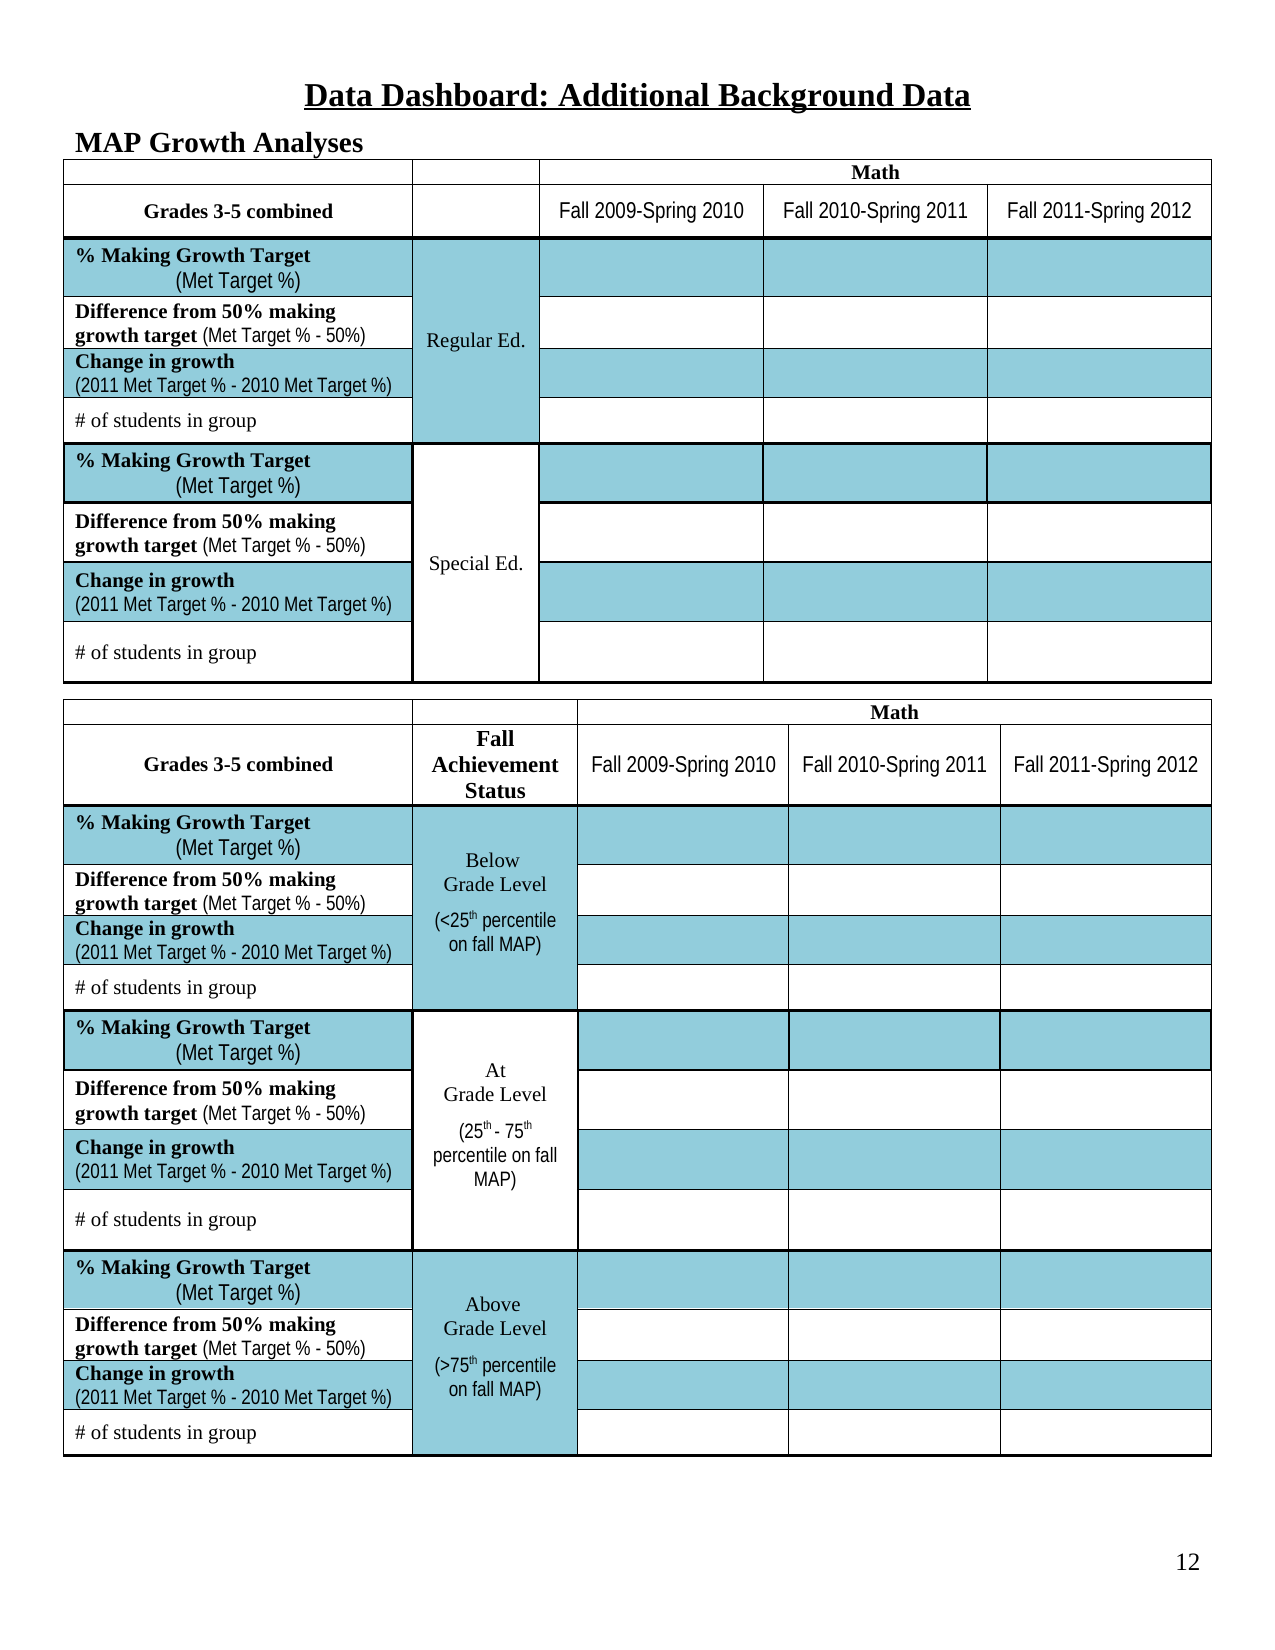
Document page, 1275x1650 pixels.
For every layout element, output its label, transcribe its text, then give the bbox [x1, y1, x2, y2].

table_cell [1001, 1361, 1211, 1409]
table_cell [579, 1071, 788, 1129]
table_cell [578, 1410, 788, 1454]
table_cell [988, 349, 1211, 397]
table_cell [988, 240, 1211, 296]
table_cell [1001, 1190, 1211, 1249]
table_cell Difference from 50% making growth target (Met Target % - 50%) [64, 865, 412, 915]
table_cell [789, 1310, 1000, 1360]
table_cell [789, 1410, 1000, 1454]
table_cell Change in growth (2011 Met Target % - 2010 Met Target %) [64, 1130, 411, 1189]
table_cell [1001, 965, 1211, 1009]
table_cell [988, 504, 1211, 561]
table_header [64, 160, 412, 184]
table_cell [1001, 1252, 1211, 1308]
table_cell [540, 504, 763, 561]
table_cell [1001, 1012, 1210, 1069]
table_cell % Making Growth Target (Met Target %) [64, 240, 412, 296]
table_cell [540, 622, 763, 681]
table_header [413, 700, 577, 724]
table_cell Difference from 50% making growth target (Met Target % - 50%) [64, 504, 411, 561]
table_header Math [578, 700, 1211, 724]
table_cell Fall 2010-Spring 2011 [789, 725, 1000, 804]
table_header Math [540, 160, 1211, 184]
table_cell [789, 965, 1000, 1009]
table_cell [789, 916, 1000, 964]
table_cell Fall 2009-Spring 2010 [578, 725, 788, 804]
table_cell # of students in group [64, 622, 411, 681]
table_cell [764, 445, 986, 501]
table_cell [1001, 916, 1211, 964]
table_header [64, 700, 412, 724]
table_cell [578, 1252, 788, 1308]
table_cell Change in growth (2011 Met Target % - 2010 Met Target %) [64, 1361, 412, 1409]
table_cell [789, 1130, 1000, 1189]
table_cell [1001, 1130, 1211, 1189]
table_cell Change in growth (2011 Met Target % - 2010 Met Target %) [64, 916, 412, 964]
table_cell # of students in group [64, 1410, 412, 1454]
text MAP Growth Analyses [75, 125, 1200, 159]
table_cell % Making Growth Target (Met Target %) [65, 1012, 411, 1069]
table_cell [1001, 1071, 1211, 1129]
table_cell [764, 349, 987, 397]
table_cell [540, 297, 763, 347]
table_cell Fall 2010-Spring 2011 [764, 185, 987, 236]
table_cell Grades 3-5 combined [64, 185, 412, 236]
table_cell Grades 3-5 combined [64, 725, 412, 804]
table_cell % Making Growth Target (Met Target %) [64, 1252, 412, 1308]
table_cell [789, 1190, 1000, 1249]
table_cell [64, 297, 412, 347]
table_cell [988, 563, 1211, 621]
table_cell [540, 398, 763, 442]
table_cell [579, 1130, 788, 1189]
table_cell [413, 185, 539, 236]
table_cell [988, 445, 1210, 501]
table_cell [988, 398, 1211, 442]
table_cell [1001, 865, 1211, 915]
table_cell [578, 1361, 788, 1409]
table_cell [578, 1310, 788, 1360]
table_cell Special Ed. [414, 445, 538, 681]
table_cell [789, 1071, 1000, 1129]
table_cell [789, 1361, 1000, 1409]
table_cell [540, 240, 763, 296]
table_cell # of students in group [64, 398, 412, 442]
table_cell Fall 2011-Spring 2012 [1001, 725, 1211, 804]
table_cell Change in growth (2011 Met Target % - 2010 Met Target %) [64, 349, 412, 397]
table_cell [789, 865, 1000, 915]
table_cell Fall Achievement Status [413, 725, 577, 804]
table_cell [579, 1190, 788, 1249]
table_cell [764, 504, 987, 561]
table_cell Difference from 50% making growth target (Met Target % - 50%) [64, 1071, 411, 1129]
table_cell [1001, 1410, 1211, 1454]
table_cell Fall 2009-Spring 2010 [540, 185, 763, 236]
table_cell Regular Ed. [413, 240, 539, 442]
table_cell [540, 445, 762, 501]
table_cell Above Grade Level (>75th percentile on fall MAP) [413, 1252, 577, 1454]
table_cell [764, 297, 987, 347]
table_cell [578, 807, 788, 864]
table_cell [764, 622, 987, 681]
table_cell [790, 1012, 999, 1069]
table_cell [578, 965, 788, 1009]
table_cell % Making Growth Target (Met Target %) [65, 445, 411, 501]
table_cell At Grade Level (25th - 75th percentile on fall MAP) [414, 1012, 577, 1249]
table_cell [764, 398, 987, 442]
table_cell Fall 2011-Spring 2012 [988, 185, 1211, 236]
table_cell [578, 916, 788, 964]
table_cell % Making Growth Target (Met Target %) [64, 807, 412, 864]
table_header [413, 160, 539, 184]
table_cell # of students in group [64, 965, 412, 1009]
table_cell Change in growth (2011 Met Target % - 2010 Met Target %) [64, 563, 411, 621]
table_cell [789, 1252, 1000, 1308]
table_cell [789, 807, 1000, 864]
table_cell [1001, 1310, 1211, 1360]
table_cell [540, 563, 763, 621]
table_cell [988, 297, 1211, 347]
table_cell Below Grade Level (<25th percentile on fall MAP) [413, 807, 577, 1009]
table_cell [540, 349, 763, 397]
table_cell [764, 240, 987, 296]
table_cell [578, 865, 788, 915]
table_cell [988, 622, 1211, 681]
table_cell [764, 563, 987, 621]
table_cell [1001, 807, 1211, 864]
table_cell Difference from 50% making growth target (Met Target % - 50%) [64, 1310, 412, 1360]
table_cell [579, 1012, 788, 1069]
table_cell # of students in group [64, 1190, 411, 1249]
